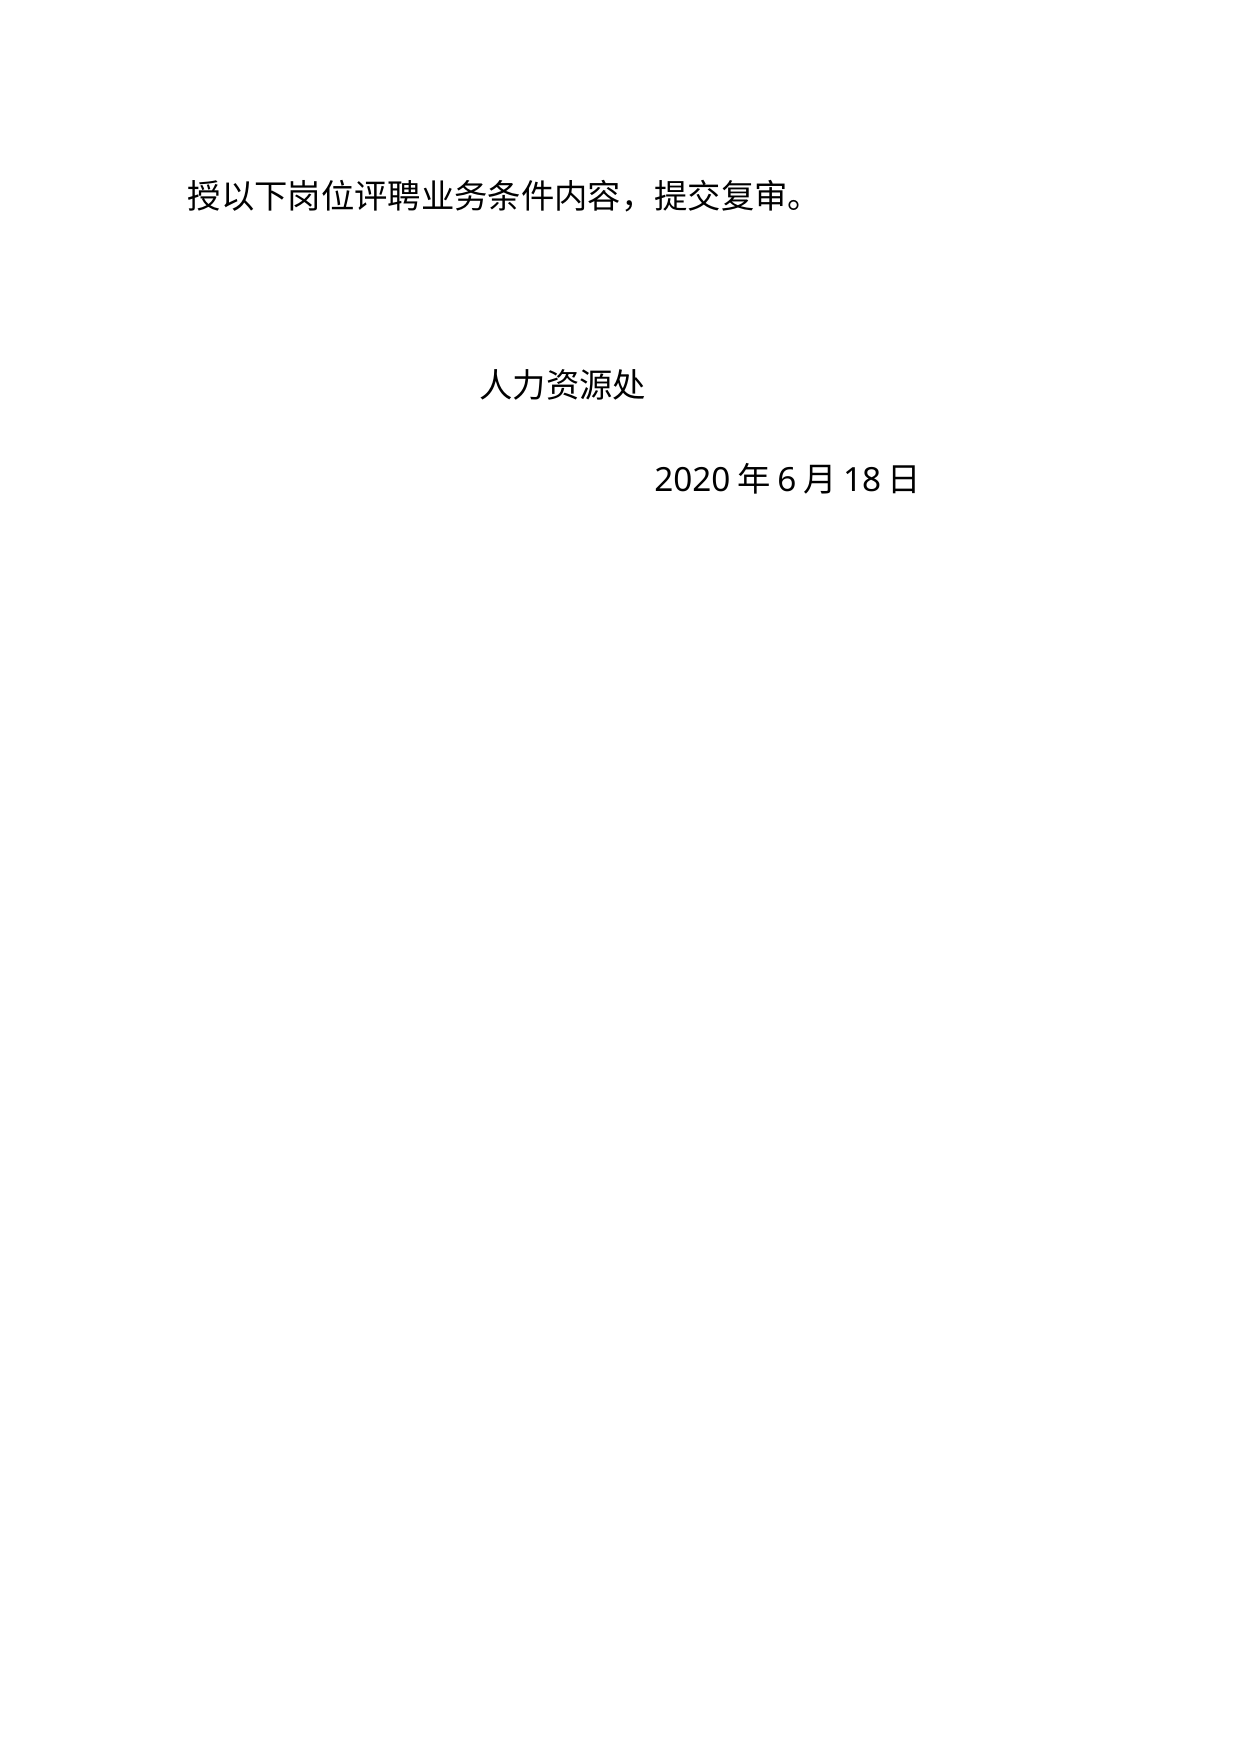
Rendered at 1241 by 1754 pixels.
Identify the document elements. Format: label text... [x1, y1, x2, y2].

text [187, 162, 1053, 227]
text 2020年6月18日 [187, 445, 1053, 510]
text 人力资源处 [187, 350, 1053, 415]
